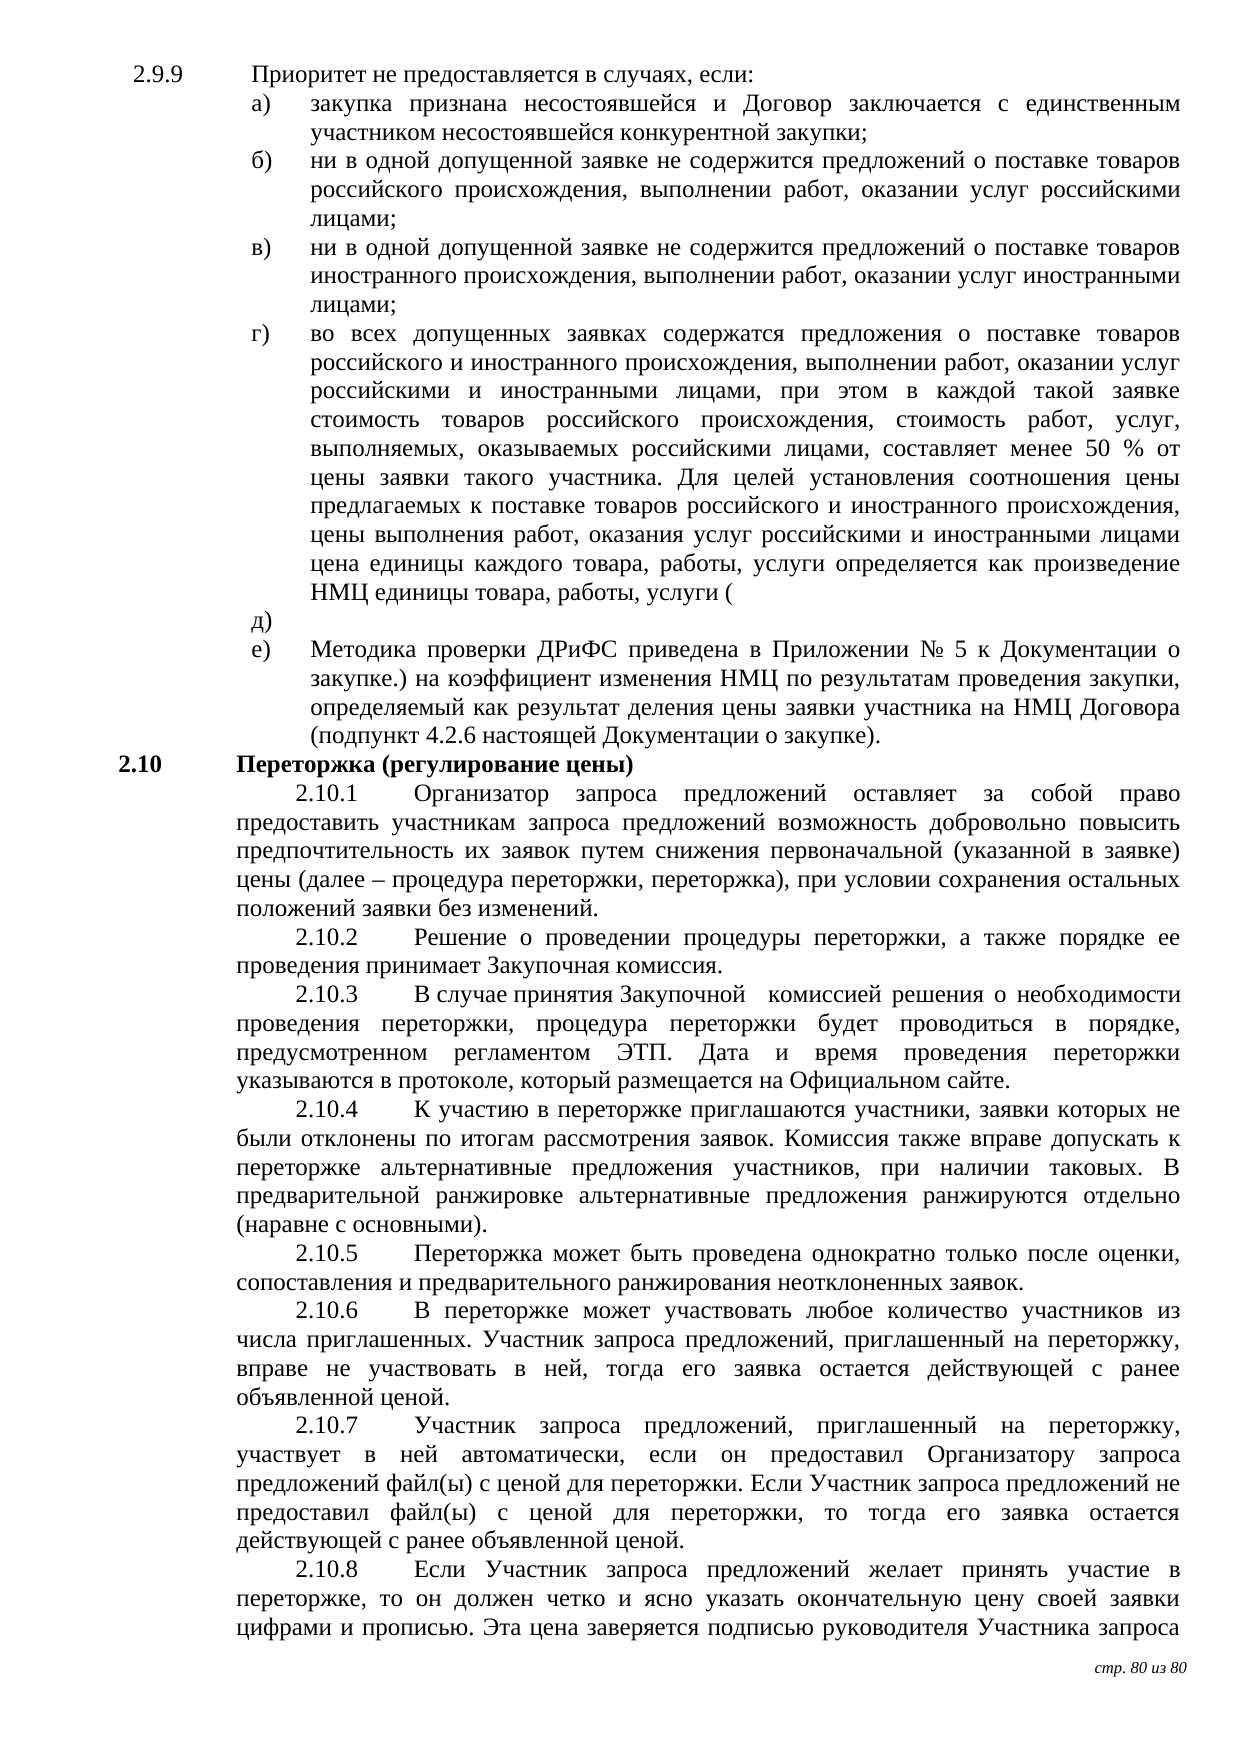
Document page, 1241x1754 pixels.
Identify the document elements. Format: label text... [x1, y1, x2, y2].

text В переторжке может участвовать любое количество участников из числа приглашенных. Участник запроса предложений, приглашенный на переторжку, вправе не участвовать в ней, тогда его заявка остается действующей с ранее объявленной ценой. [236, 1295, 1181, 1410]
text Переторжка может быть проведена однократно только после оценки, сопоставления и предварительного ранжирования неотклоненных заявок. [236, 1238, 1181, 1295]
list ни в одной допущенной заявке не содержится предложений о поставке товаров иностранного происхождения, выполнении работ, оказании услуг иностранными лицами; [251, 232, 1181, 318]
text К участию в переторжке приглашаются участники, заявки которых не были отклонены по итогам рассмотрения заявок. Комиссия также вправе допускать к переторжке альтернативные предложения участников, при наличии таковых. В предварительной ранжировке альтернативные предложения ранжируются отдельно (наравне с основными). [236, 1094, 1181, 1238]
list ни в одной допущенной заявке не содержится предложений о поставке товаров российского происхождения, выполнении работ, оказании услуг российскими лицами; [251, 145, 1181, 232]
subtitle Переторжка (регулирование цены) [118, 749, 1181, 778]
text Участник запроса предложений, приглашенный на переторжку, участвует в ней автоматически, если он предоставил Организатору запроса предложений файл(ы) с ценой для переторжки. Если Участник запроса предложений не предоставил файл(ы) с ценой для переторжки, то тогда его заявка остается действующей с ранее объявленной ценой. [236, 1410, 1181, 1554]
list во всех допущенных заявках содержатся предложения о поставке товаров российского и иностранного происхождения, выполнении работ, оказании услуг российскими и иностранными лицами, при этом в каждой такой заявке стоимость товаров российского происхождения, стоимость работ, услуг, выполняемых, оказываемых российскими лицами, составляет менее 50 % от цены заявки такого участника. Для целей установления соотношения цены предлагаемых к поставке товаров российского и иностранного происхождения, цены выполнения работ, оказания услуг российскими и иностранными лицами цена единицы каждого товара, работы, услуги определяется как произведение НМЦ единицы товара, работы, услуги (Методика проверки ДРиФС приведена в Приложении № 5 к Документации о закупке. [251, 318, 1181, 605]
text Организатор запроса предложений оставляет за собой право предоставить участникам запроса предложений возможность добровольно повысить предпочтительность их заявок путем снижения первоначальной (указанной в заявке) цены (далее – процедура переторжки, переторжка), при условии сохранения остальных положений заявки без изменений. [236, 778, 1181, 922]
list Приложение № 6 – Сведения о начальной (максимальной) цене единицы товара, работы, услуги) на коэффициент изменения НМЦ по результатам проведения закупки, определяемый как результат деления цены заявки участника на НМЦ Договора (подпункт 4.2.6 настоящей Документации о закупке). [251, 634, 1181, 749]
text Решение о проведении процедуры переторжки, а также порядке ее проведения принимает Закупочная комиссия. [236, 922, 1181, 979]
list Приоритет не предоставляется в случаях, если: [133, 59, 1181, 88]
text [236, 1554, 1181, 1640]
list закупка признана несостоявшейся и Договор заключается с единственным участником несостоявшейся конкурентной закупки; [251, 88, 1181, 145]
list В случае противоречия критериев отбора и/или ограничивающих факторов, установленных в Методике проверки ДРиФС и приложения №3 к Документации о закупке «Отборочные критерии оценки заявок», приоритет имеют сведения приложения №3 к Документации о закупке. [251, 605, 1181, 634]
text В случае принятия Закупочной комиссией решения о необходимости проведения переторжки, процедура переторжки будет проводиться в порядке, предусмотренном регламентом ЭТП. Дата и время проведения переторжки указываются в протоколе, который размещается на Официальном сайте. [236, 979, 1181, 1094]
